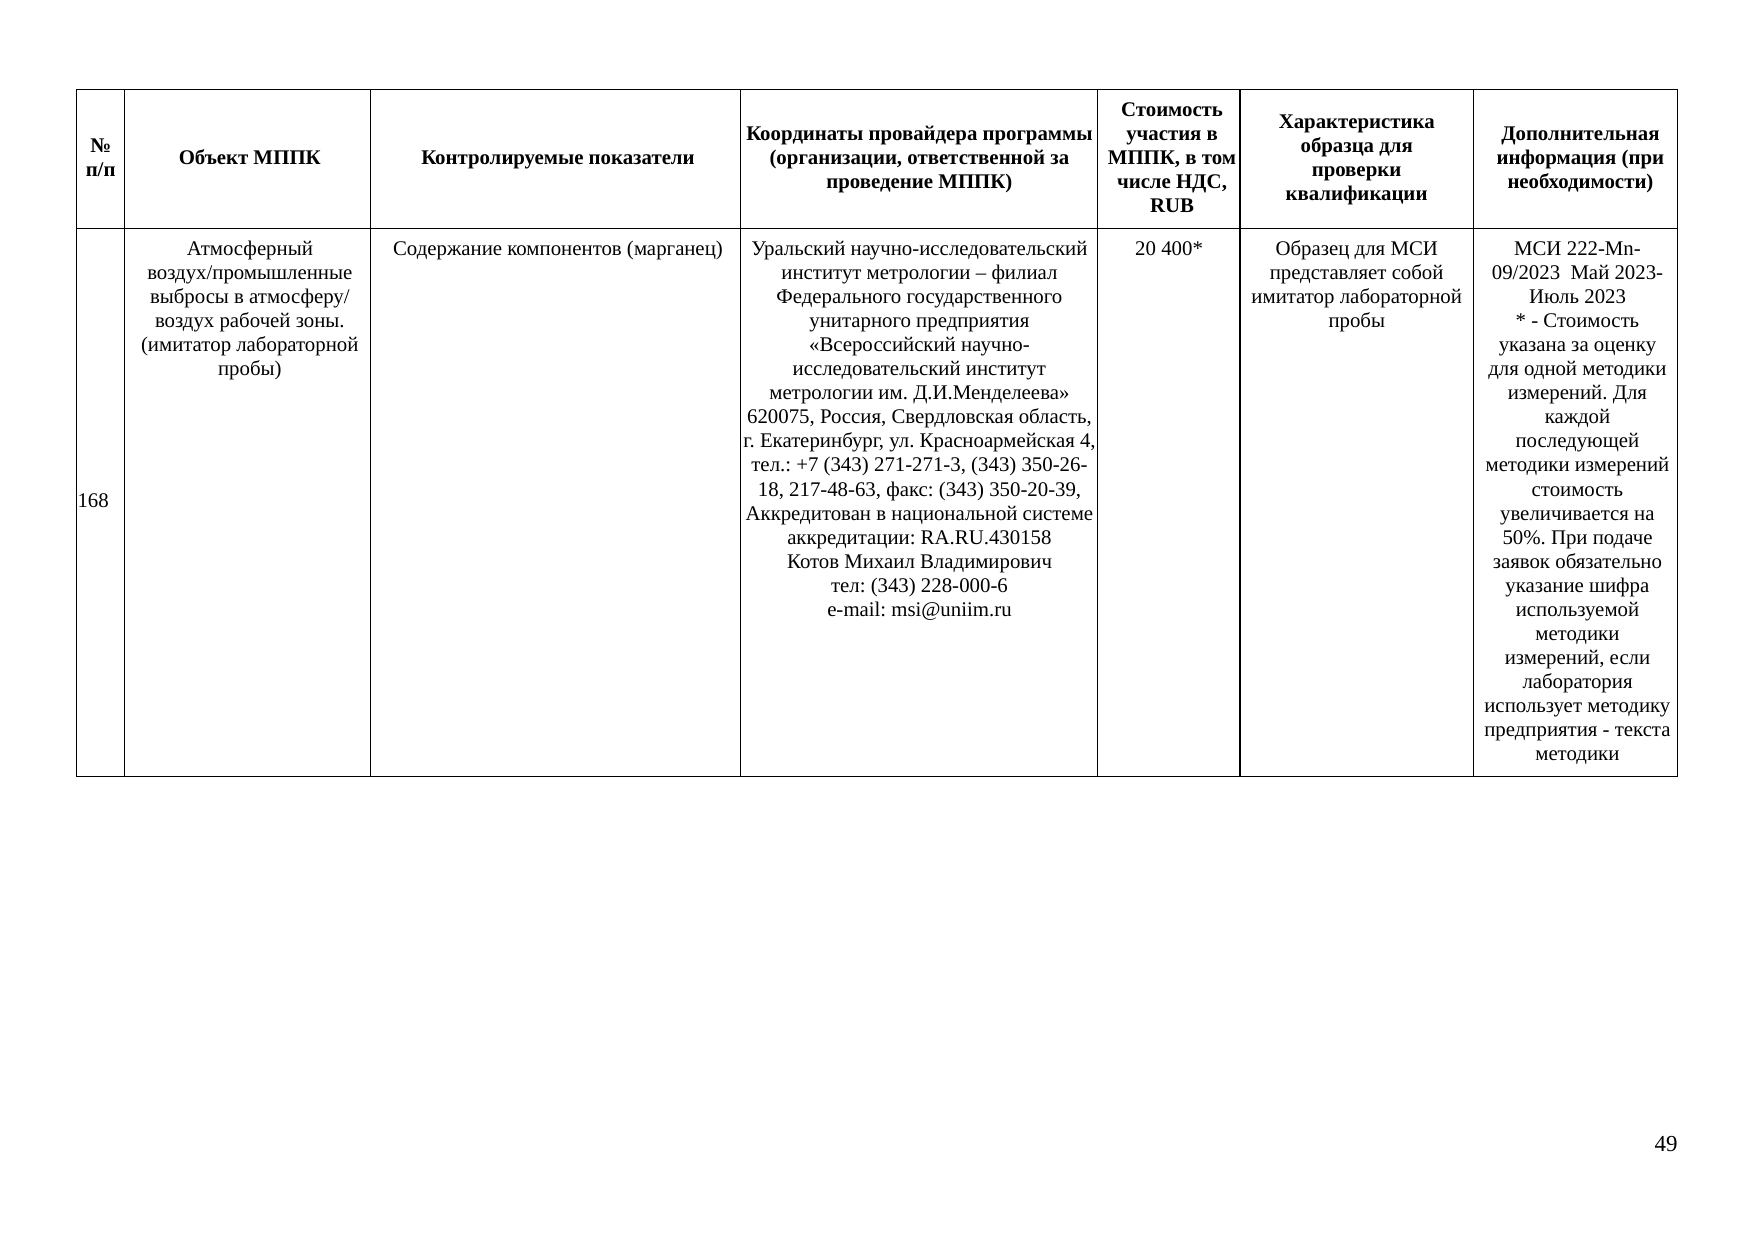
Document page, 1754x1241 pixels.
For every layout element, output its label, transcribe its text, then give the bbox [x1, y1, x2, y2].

table_cell Атмосферный воздух/промышленные выбросы в атмосферу/ воздух рабочей зоны. (имитатор лабораторной пробы) [125, 229, 370, 776]
table_header Контролируемые показатели [371, 90, 740, 228]
table_header Координаты провайдера программы (организации, ответственной за проведение МППК) [741, 90, 1097, 228]
table_cell Содержание компонентов (марганец) [371, 229, 740, 776]
table_cell [77, 229, 124, 776]
table_cell Образец для МСИ представляет собой имитатор лабораторной пробы [1241, 229, 1473, 776]
table_header № п/п [77, 90, 124, 228]
table_cell Уральский научно-исследовательский институт метрологии – филиал Федерального государственного унитарного предприятия «Всероссийский научно-исследовательский институт метрологии им. Д.И.Менделеева» 620075, Россия, Свердловская область, г. Екатеринбург, ул. Красноармейская 4, тел.: +7 (343) 271-271-3, (343) 350-26-18, 217-48-63, факс: (343) 350-20-39, Аккредитован в национальной системе аккредитации: RA.RU.430158 Котов Михаил Владимирович тел: (343) 228-000-6 e-mail: msi@uniim.ru [741, 229, 1097, 776]
table_cell МСИ 222-Mn-09/2023 Май 2023-Июль 2023 * - Стоимость указана за оценку для одной методики измерений. Для каждой последующей методики измерений стоимость увеличивается на 50%. При подаче заявок обязательно указание шифра используемой методики измерений, если лаборатория использует методику предприятия - текста методики [1474, 229, 1677, 776]
table_header Объект МППК [125, 90, 370, 228]
table_header Дополнительная информация (при необходимости) [1474, 90, 1677, 228]
table_cell 20 400* [1098, 229, 1239, 776]
table_header Стоимость участия в МППК, в том числе НДС, RUB [1098, 90, 1239, 228]
table_header Характеристика образца для проверки квалификации [1241, 90, 1473, 228]
